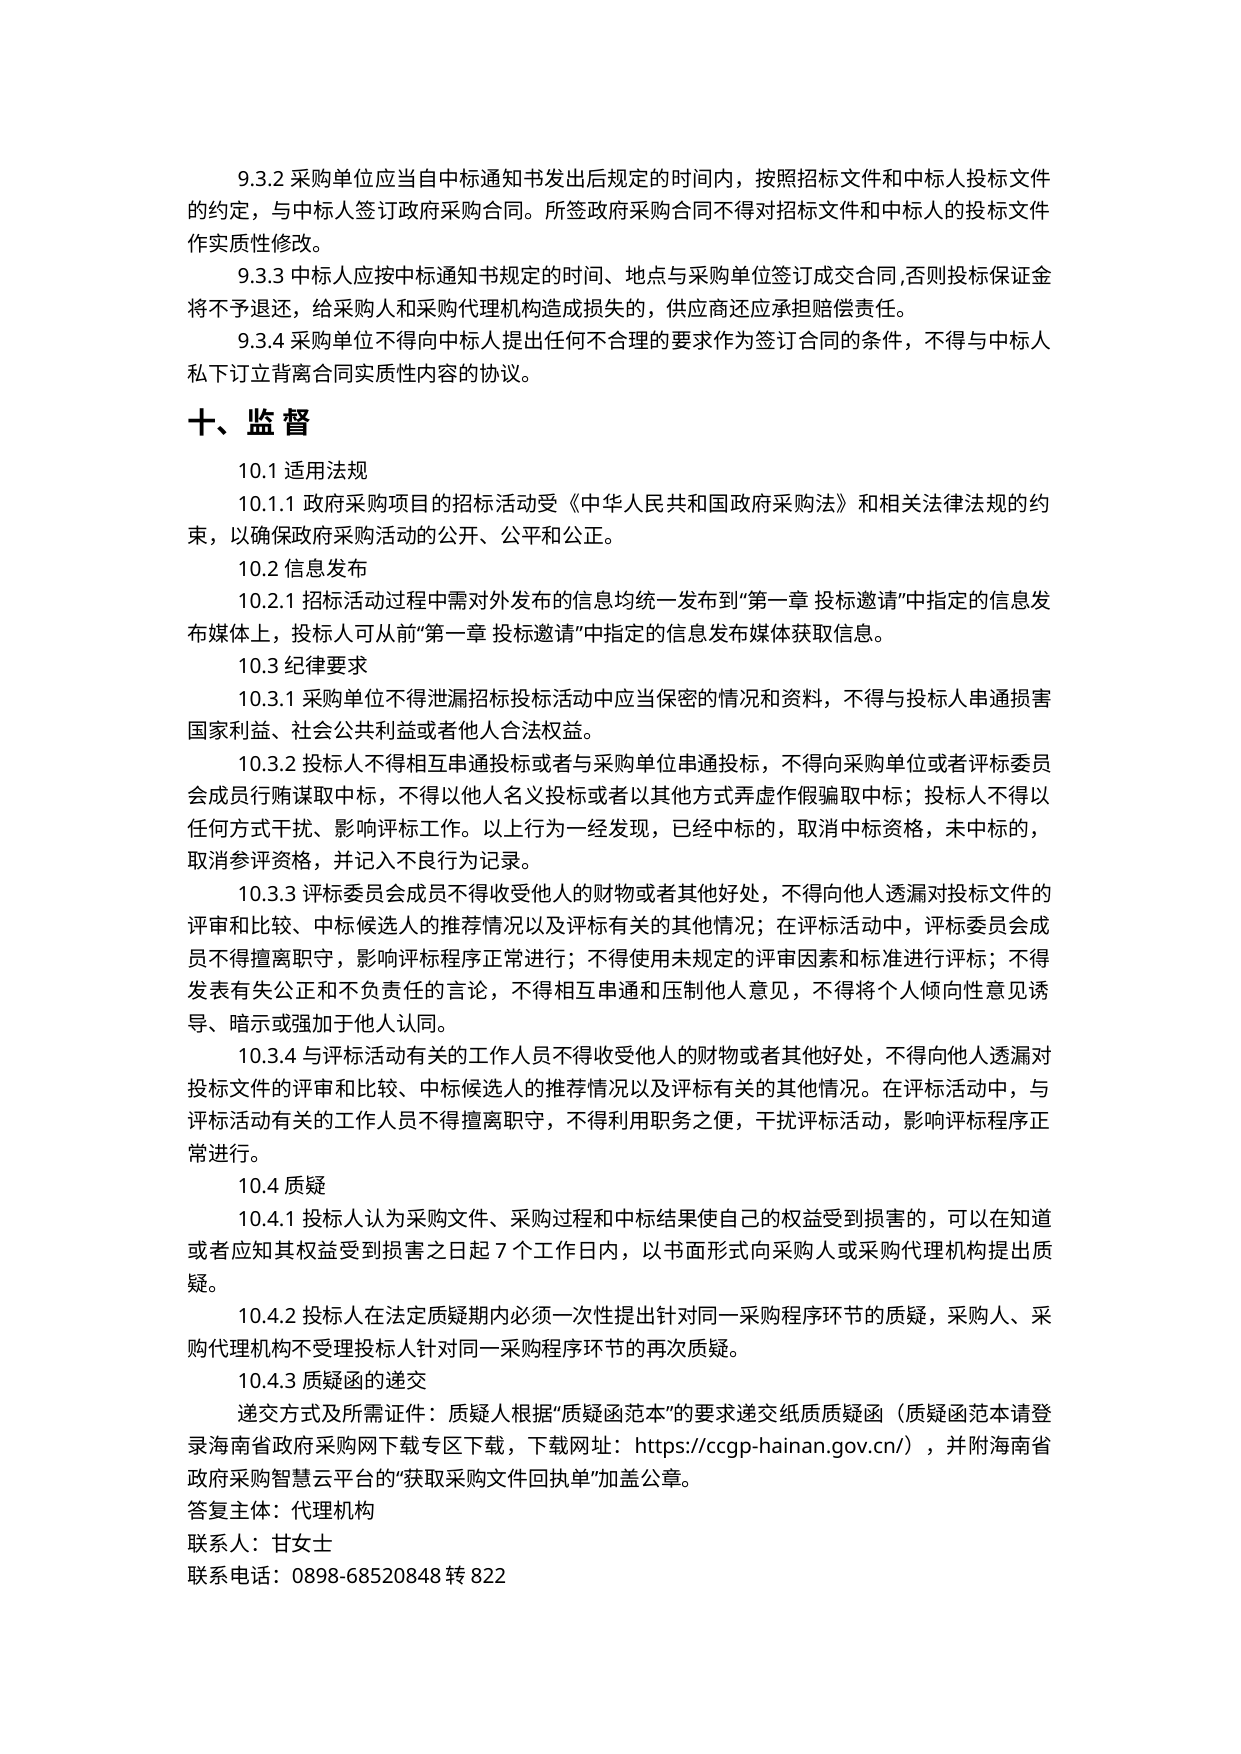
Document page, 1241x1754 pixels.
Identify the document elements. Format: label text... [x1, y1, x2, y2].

text 10.1 适用法规 [187, 454, 1053, 487]
text 10.4.2 投标人在法定质疑期内必须一次性提出针对同一采购程序环节的质疑，采购人、采购代理机构不受理投标人针对同一采购程序环节的再次质疑。 [187, 1299, 1053, 1364]
text 10.4 质疑 [187, 1169, 1053, 1202]
text 递交方式及所需证件：质疑人根据“质疑函范本”的要求递交纸质质疑函（质疑函范本请登录海南省政府采购网下载专区下载，下载网址：https://ccgp-hainan.gov.cn/），并附海南省政府采购智慧云平台的“获取采购文件回执单”加盖公章。 [187, 1397, 1053, 1494]
text 9.3.4 采购单位不得向中标人提出任何不合理的要求作为签订合同的条件，不得与中标人私下订立背离合同实质性内容的协议。 [187, 324, 1053, 389]
text 9.3.2 采购单位应当自中标通知书发出后规定的时间内，按照招标文件和中标人投标文件的约定，与中标人签订政府采购合同。所签政府采购合同不得对招标文件和中标人的投标文件作实质性修改。 [187, 162, 1053, 259]
text 10.2.1 招标活动过程中需对外发布的信息均统一发布到“第一章 投标邀请”中指定的信息发布媒体上，投标人可从前“第一章 投标邀请”中指定的信息发布媒体获取信息。 [187, 584, 1053, 649]
text 答复主体：代理机构 [187, 1494, 1053, 1527]
text 10.3.2 投标人不得相互串通投标或者与采购单位串通投标，不得向采购单位或者评标委员会成员行贿谋取中标，不得以他人名义投标或者以其他方式弄虚作假骗取中标；投标人不得以任何方式干扰、影响评标工作。以上行为一经发现，已经中标的，取消中标资格，未中标的，取消参评资格，并记入不良行为记录。 [187, 747, 1053, 877]
text 10.1.1 政府采购项目的招标活动受《中华人民共和国政府采购法》和相关法律法规的约束，以确保政府采购活动的公开、公平和公正。 [187, 487, 1053, 552]
text 10.3.3 评标委员会成员不得收受他人的财物或者其他好处，不得向他人透漏对投标文件的评审和比较、中标候选人的推荐情况以及评标有关的其他情况；在评标活动中，评标委员会成员不得擅离职守，影响评标程序正常进行；不得使用未规定的评审因素和标准进行评标；不得发表有失公正和不负责任的言论，不得相互串通和压制他人意见，不得将个人倾向性意见诱导、暗示或强加于他人认同。 [187, 877, 1053, 1039]
text 10.2 信息发布 [187, 552, 1053, 584]
text 10.3 纪律要求 [187, 649, 1053, 682]
text 9.3.3 中标人应按中标通知书规定的时间、地点与采购单位签订成交合同,否则投标保证金将不予退还，给采购人和采购代理机构造成损失的，供应商还应承担赔偿责任。 [187, 259, 1053, 324]
text 10.3.1 采购单位不得泄漏招标投标活动中应当保密的情况和资料，不得与投标人串通损害国家利益、社会公共利益或者他人合法权益。 [187, 682, 1053, 747]
text 联系电话：0898-68520848转822 [187, 1559, 1053, 1592]
text 10.4.1 投标人认为采购文件、采购过程和中标结果使自己的权益受到损害的，可以在知道或者应知其权益受到损害之日起7个工作日内，以书面形式向采购人或采购代理机构提出质疑。 [187, 1202, 1053, 1299]
text 10.3.4 与评标活动有关的工作人员不得收受他人的财物或者其他好处，不得向他人透漏对投标文件的评审和比较、中标候选人的推荐情况以及评标有关的其他情况。在评标活动中，与评标活动有关的工作人员不得擅离职守，不得利用职务之便，干扰评标活动，影响评标程序正常进行。 [187, 1039, 1053, 1169]
text 10.4.3 质疑函的递交 [187, 1364, 1053, 1397]
text 联系人：甘女士 [187, 1527, 1053, 1559]
text 十、监 督 [187, 389, 1053, 454]
